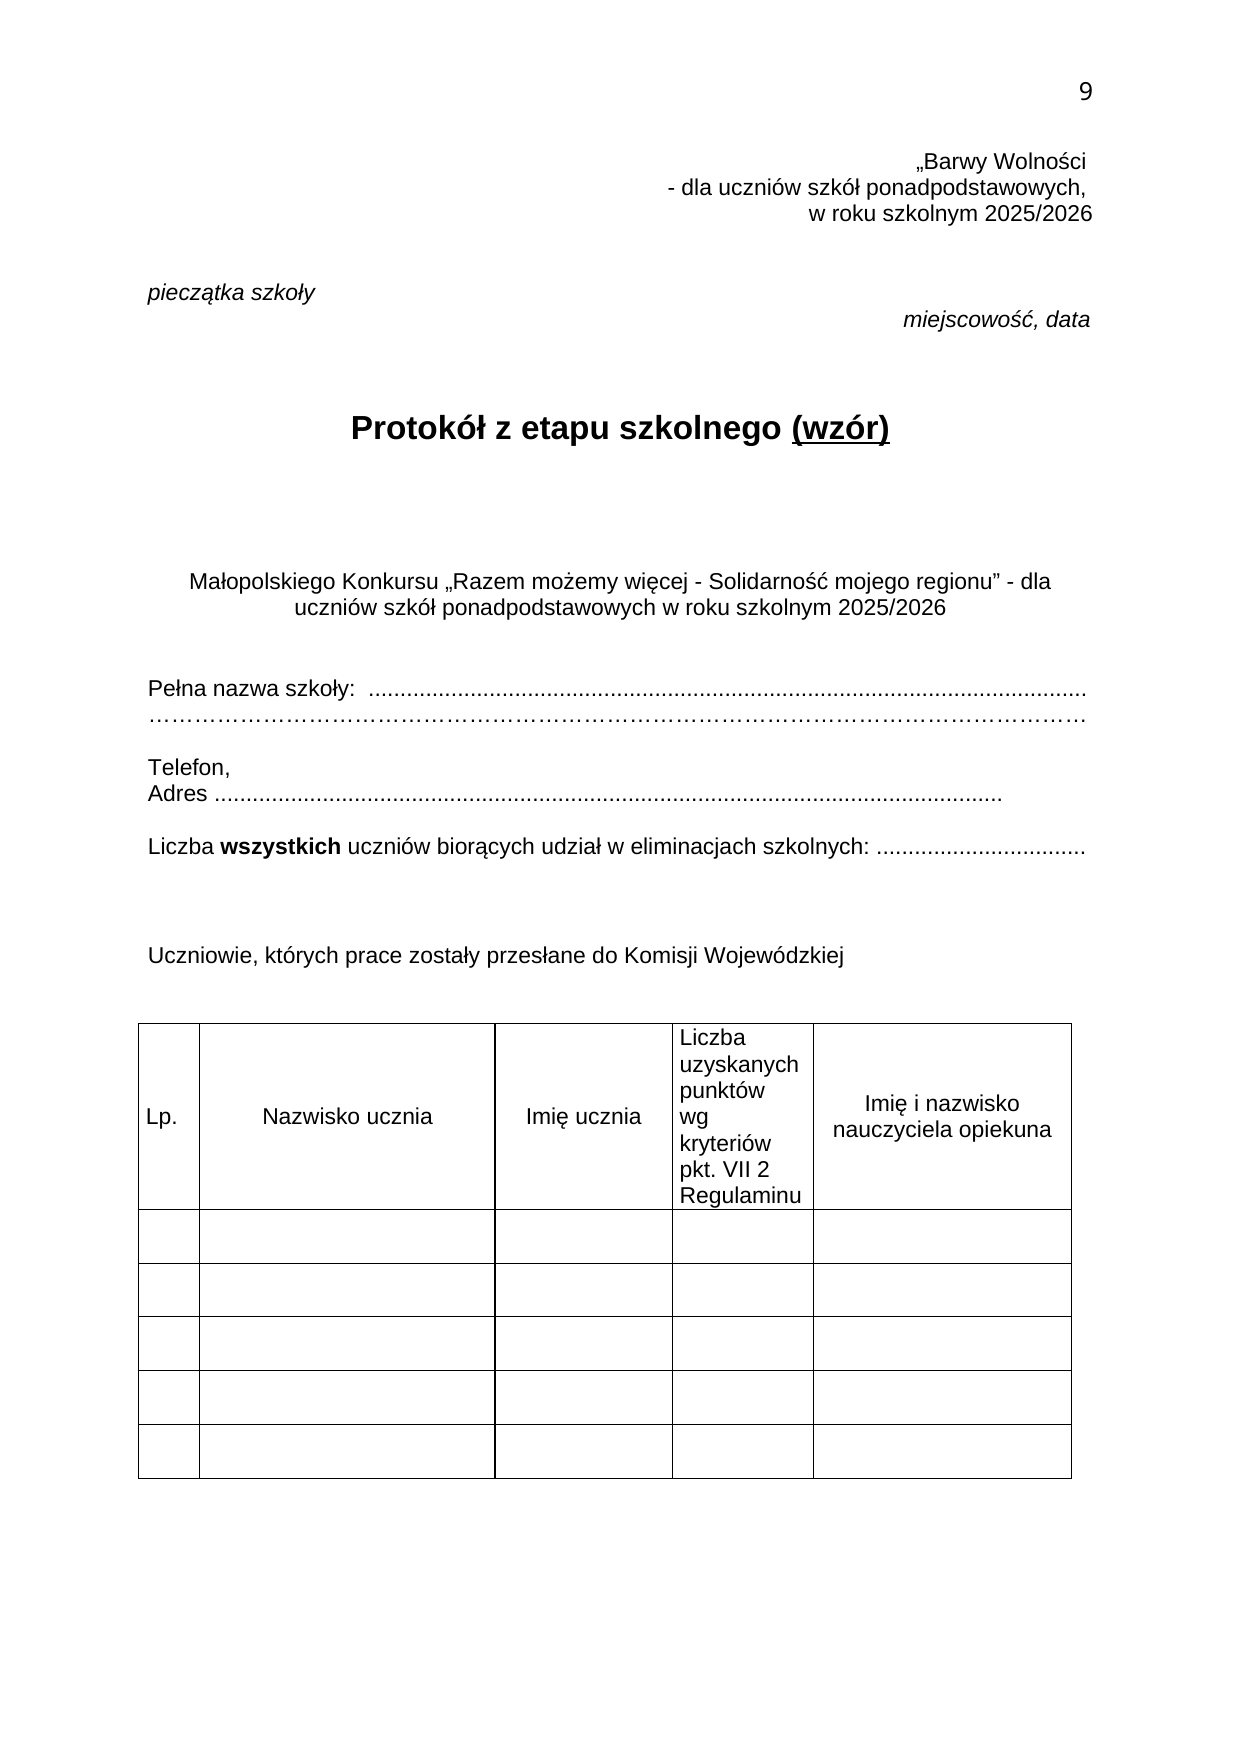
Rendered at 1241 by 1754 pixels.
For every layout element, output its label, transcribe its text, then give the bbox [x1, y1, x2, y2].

table_cell [496, 1264, 672, 1316]
text …………………………………………………………………………………………………………… [148, 701, 1093, 728]
table_header Liczba uzyskanych punktów wg kryteriów pkt. VII 2 Regulaminu [673, 1024, 813, 1209]
table_cell [814, 1317, 1071, 1370]
table_cell [673, 1317, 813, 1370]
table_header Imię i nazwisko nauczyciela opiekuna [814, 1024, 1071, 1209]
table_cell [814, 1264, 1071, 1316]
table_cell [200, 1317, 494, 1370]
table_header Lp. [139, 1024, 199, 1209]
text Pełna nazwa szkoły: ................................................................................................................. [148, 675, 1093, 701]
table_cell [814, 1425, 1071, 1477]
text Małopolskiego Konkursu „Razem możemy więcej - Solidarność mojego regionu” - dla uczniów szkół ponadpodstawowych w roku szkolnym 2025/2026 [148, 568, 1093, 621]
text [148, 148, 1093, 227]
table_cell [496, 1371, 672, 1424]
text Protokół z etapu szkolnego (wzór) [148, 408, 1093, 447]
text Telefon, Adres ............................................................................................................................ [148, 754, 1093, 807]
table_cell [814, 1210, 1071, 1262]
table_cell [139, 1317, 199, 1370]
table_cell [139, 1425, 199, 1477]
text miejscowość, data [148, 306, 1093, 332]
table_cell [673, 1425, 813, 1477]
text pieczątka szkoły [148, 279, 1093, 306]
table_cell [673, 1371, 813, 1424]
table_cell [496, 1317, 672, 1370]
table_header Nazwisko ucznia [200, 1024, 494, 1209]
table_header Imię ucznia [496, 1024, 672, 1209]
table_cell [139, 1264, 199, 1316]
table_cell [814, 1371, 1071, 1424]
table_cell [139, 1371, 199, 1424]
table_cell [200, 1371, 494, 1424]
table_cell [200, 1264, 494, 1316]
text Uczniowie, których prace zostały przesłane do Komisji Wojewódzkiej [148, 942, 1063, 997]
table_cell [139, 1210, 199, 1262]
table_cell [496, 1210, 672, 1262]
table_cell [200, 1425, 494, 1477]
table_cell [673, 1210, 813, 1262]
table_cell [200, 1210, 494, 1262]
table_cell [496, 1425, 672, 1477]
table_cell [673, 1264, 813, 1316]
text Liczba wszystkich uczniów biorących udział w eliminacjach szkolnych: ................................. [148, 833, 1093, 859]
